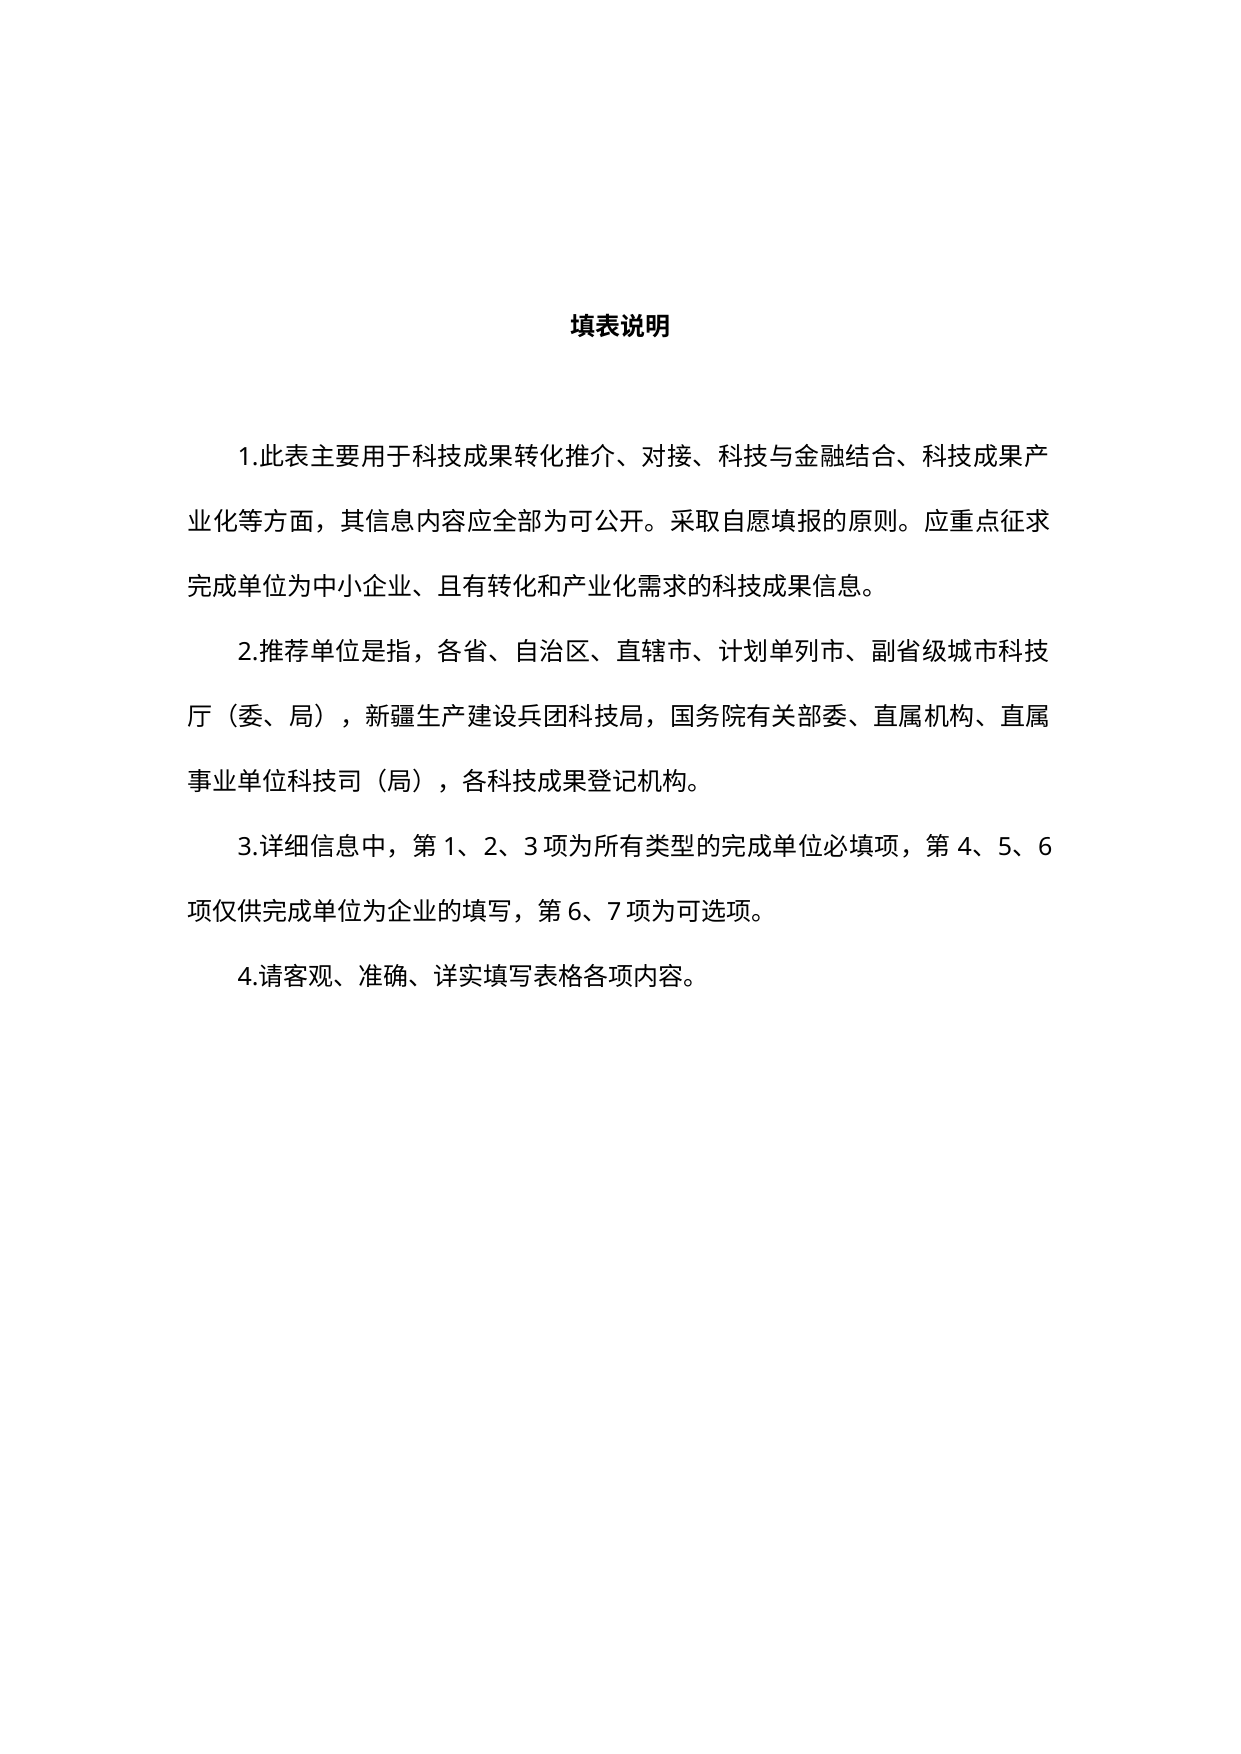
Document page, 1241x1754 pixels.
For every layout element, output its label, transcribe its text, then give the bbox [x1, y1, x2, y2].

text 填表说明 [187, 292, 1053, 357]
text 2.推荐单位是指，各省、自治区、直辖市、计划单列市、副省级城市科技厅（委、局），新疆生产建设兵团科技局，国务院有关部委、直属机构、直属事业单位科技司（局），各科技成果登记机构。 [187, 617, 1053, 812]
text 3.详细信息中，第1、2、3项为所有类型的完成单位必填项，第4、5、6项仅供完成单位为企业的填写，第6、7项为可选项。 [187, 812, 1053, 942]
text 1.此表主要用于科技成果转化推介、对接、科技与金融结合、科技成果产业化等方面，其信息内容应全部为可公开。采取自愿填报的原则。应重点征求完成单位为中小企业、且有转化和产业化需求的科技成果信息。 [187, 422, 1053, 617]
text 4.请客观、准确、详实填写表格各项内容。 [187, 942, 1053, 1007]
